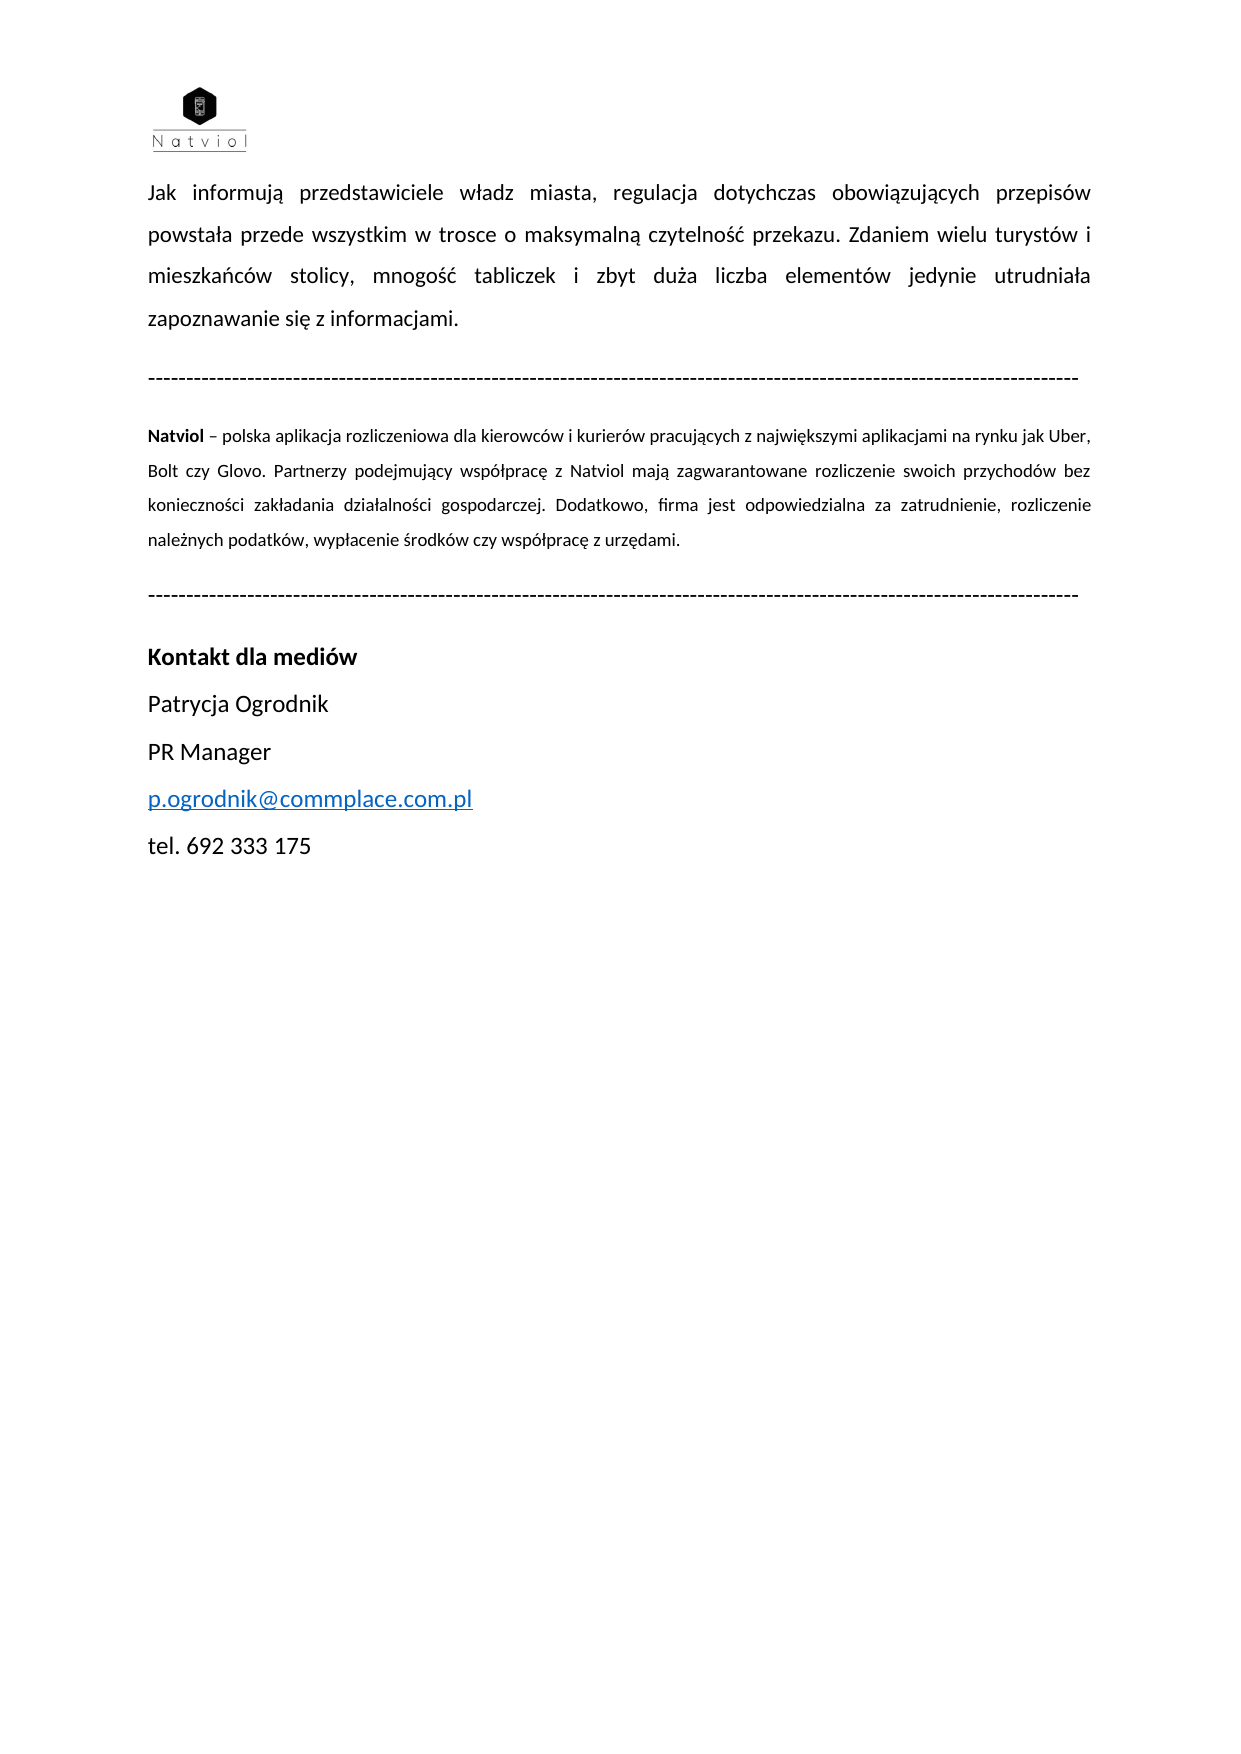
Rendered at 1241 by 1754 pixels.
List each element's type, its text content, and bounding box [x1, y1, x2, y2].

text -------------------------------------------------------------------------------------------------------------------------- [148, 579, 1093, 609]
text Kontakt dla mediów [148, 641, 1093, 672]
text -------------------------------------------------------------------------------------------------------------------------- [148, 362, 1093, 393]
text p.ogrodnik@commplace.com.pl [148, 783, 1093, 813]
text Jak informują przedstawiciele władz miasta, regulacja dotychczas obowiązujących przepisów powstała przede wszystkim w trosce o maksymalną czytelność przekazu. Zdaniem wielu turystów i mieszkańców stolicy, mnogość tabliczek i zbyt duża liczba elementów jedynie utrudniała zapoznawanie się z informacjami. [148, 178, 1093, 332]
text Patrycja Ogrodnik [148, 688, 1093, 719]
picture [147, 73, 252, 178]
text Natviol – polska aplikacja rozliczeniowa dla kierowców i kurierów pracujących z największymi aplikacjami na rynku jak Uber, Bolt czy Glovo. Partnerzy podejmujący współpracę z Natviol mają zagwarantowane rozliczenie swoich przychodów bez konieczności zakładania działalności gospodarczej. Dodatkowo, firma jest odpowiedzialna za zatrudnienie, rozliczenie należnych podatków, wypłacenie środków czy współpracę z urzędami. [148, 425, 1093, 551]
text tel. 692 333 175 [148, 830, 1093, 861]
text PR Manager [148, 736, 1093, 766]
